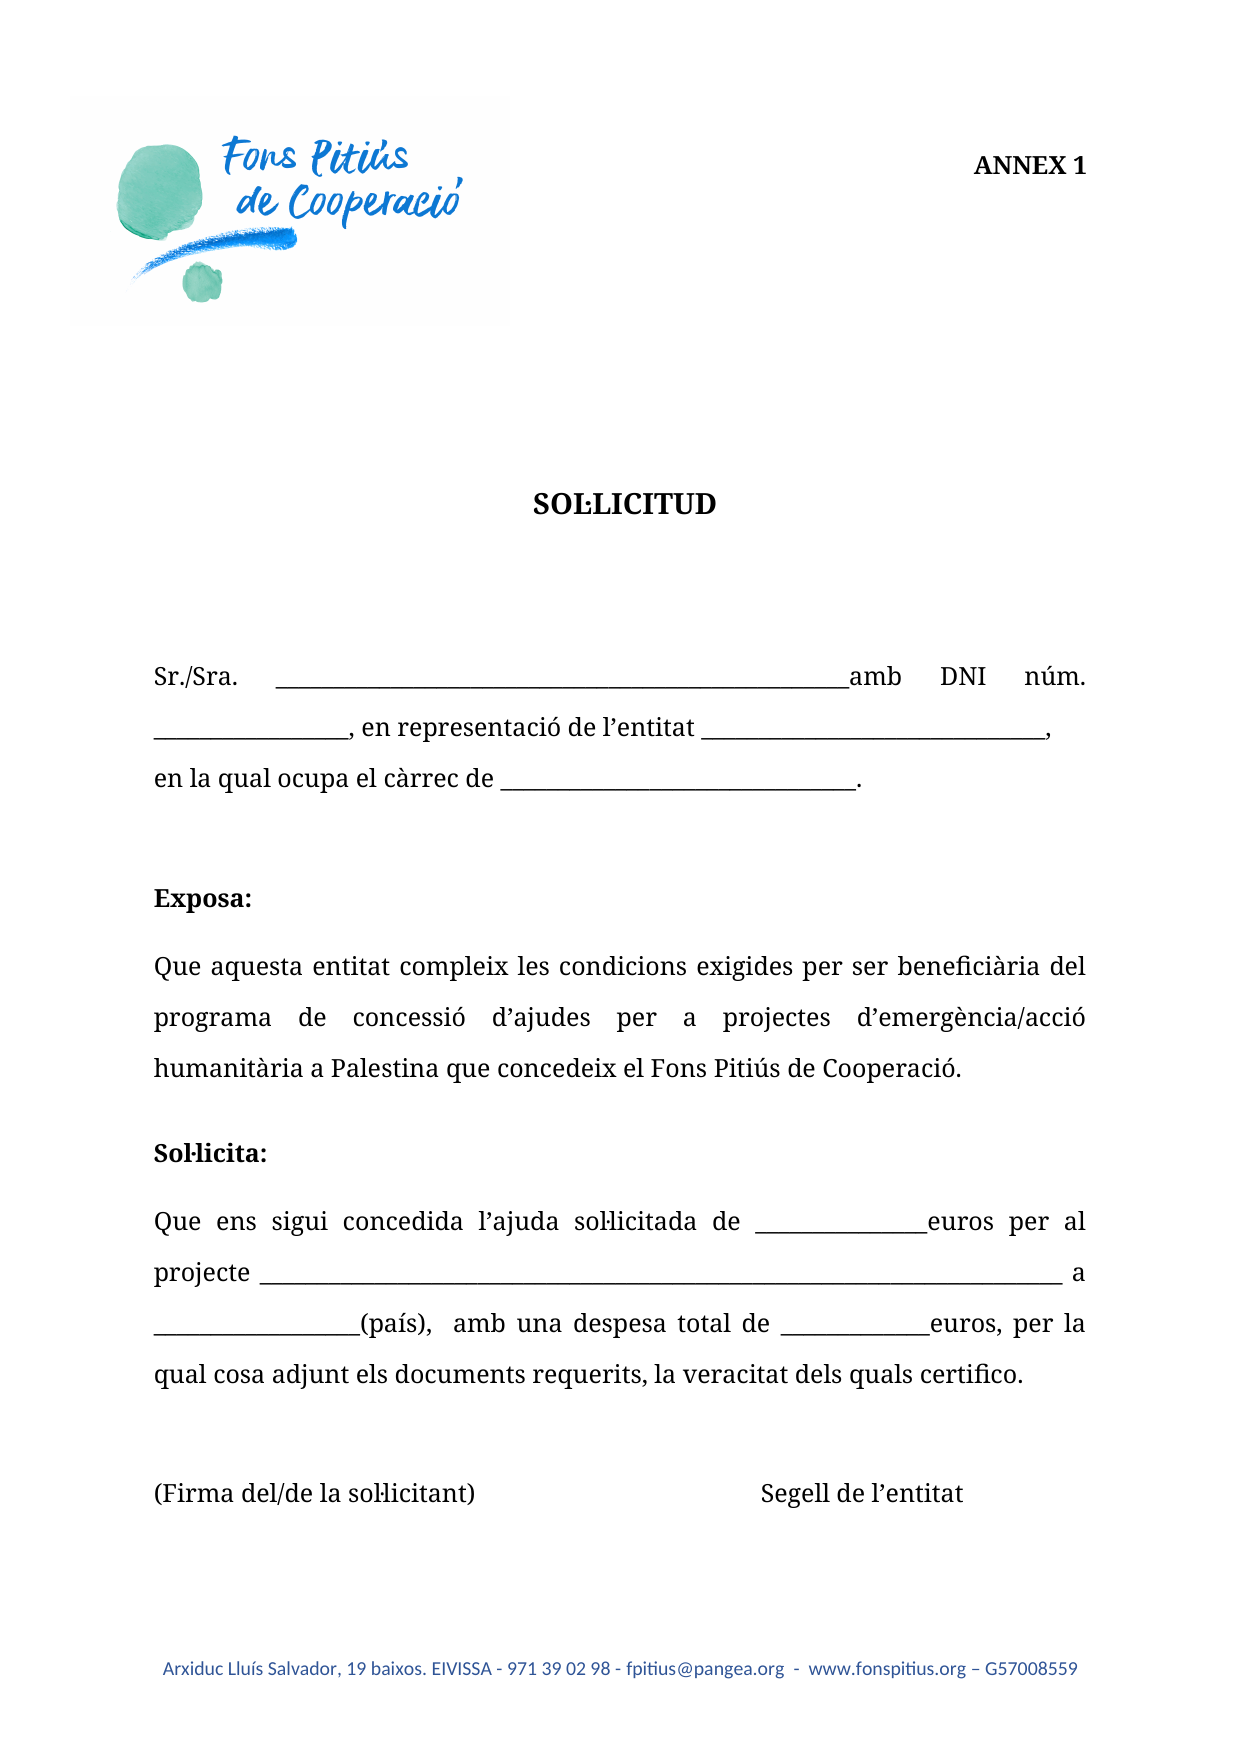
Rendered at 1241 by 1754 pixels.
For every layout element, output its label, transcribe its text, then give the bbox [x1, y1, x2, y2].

text Que ens sigui concedida l’ajuda sol·licitada de _______________euros per al projecte ______________________________________________________________________ a __________________(país), amb una despesa total de _____________euros, per la qual cosa adjunt els documents requerits, la veracitat dels quals certifico. [153, 1204, 1087, 1391]
subtitle ANNEX 1 [510, 148, 1087, 182]
text en la qual ocupa el càrrec de _______________________________. [153, 761, 1087, 795]
text SOL·LICITUD [153, 483, 1087, 523]
text (Firma del/de la sol·licitant) Segell de l’entitat [153, 1476, 1087, 1510]
text Sr./Sra. __________________________________________________amb DNI núm. _________________, en representació de l’entitat ______________________________, [153, 659, 1087, 744]
text Exposa: [153, 880, 1087, 914]
text Sol·licita: [153, 1136, 1087, 1169]
picture [70, 96, 510, 326]
text Que aquesta entitat compleix les condicions exigides per ser beneficiària del programa de concessió d’ajudes per a projectes d’emergència/acció humanitària a Palestina que concedeix el Fons Pitiús de Cooperació. [153, 948, 1087, 1084]
